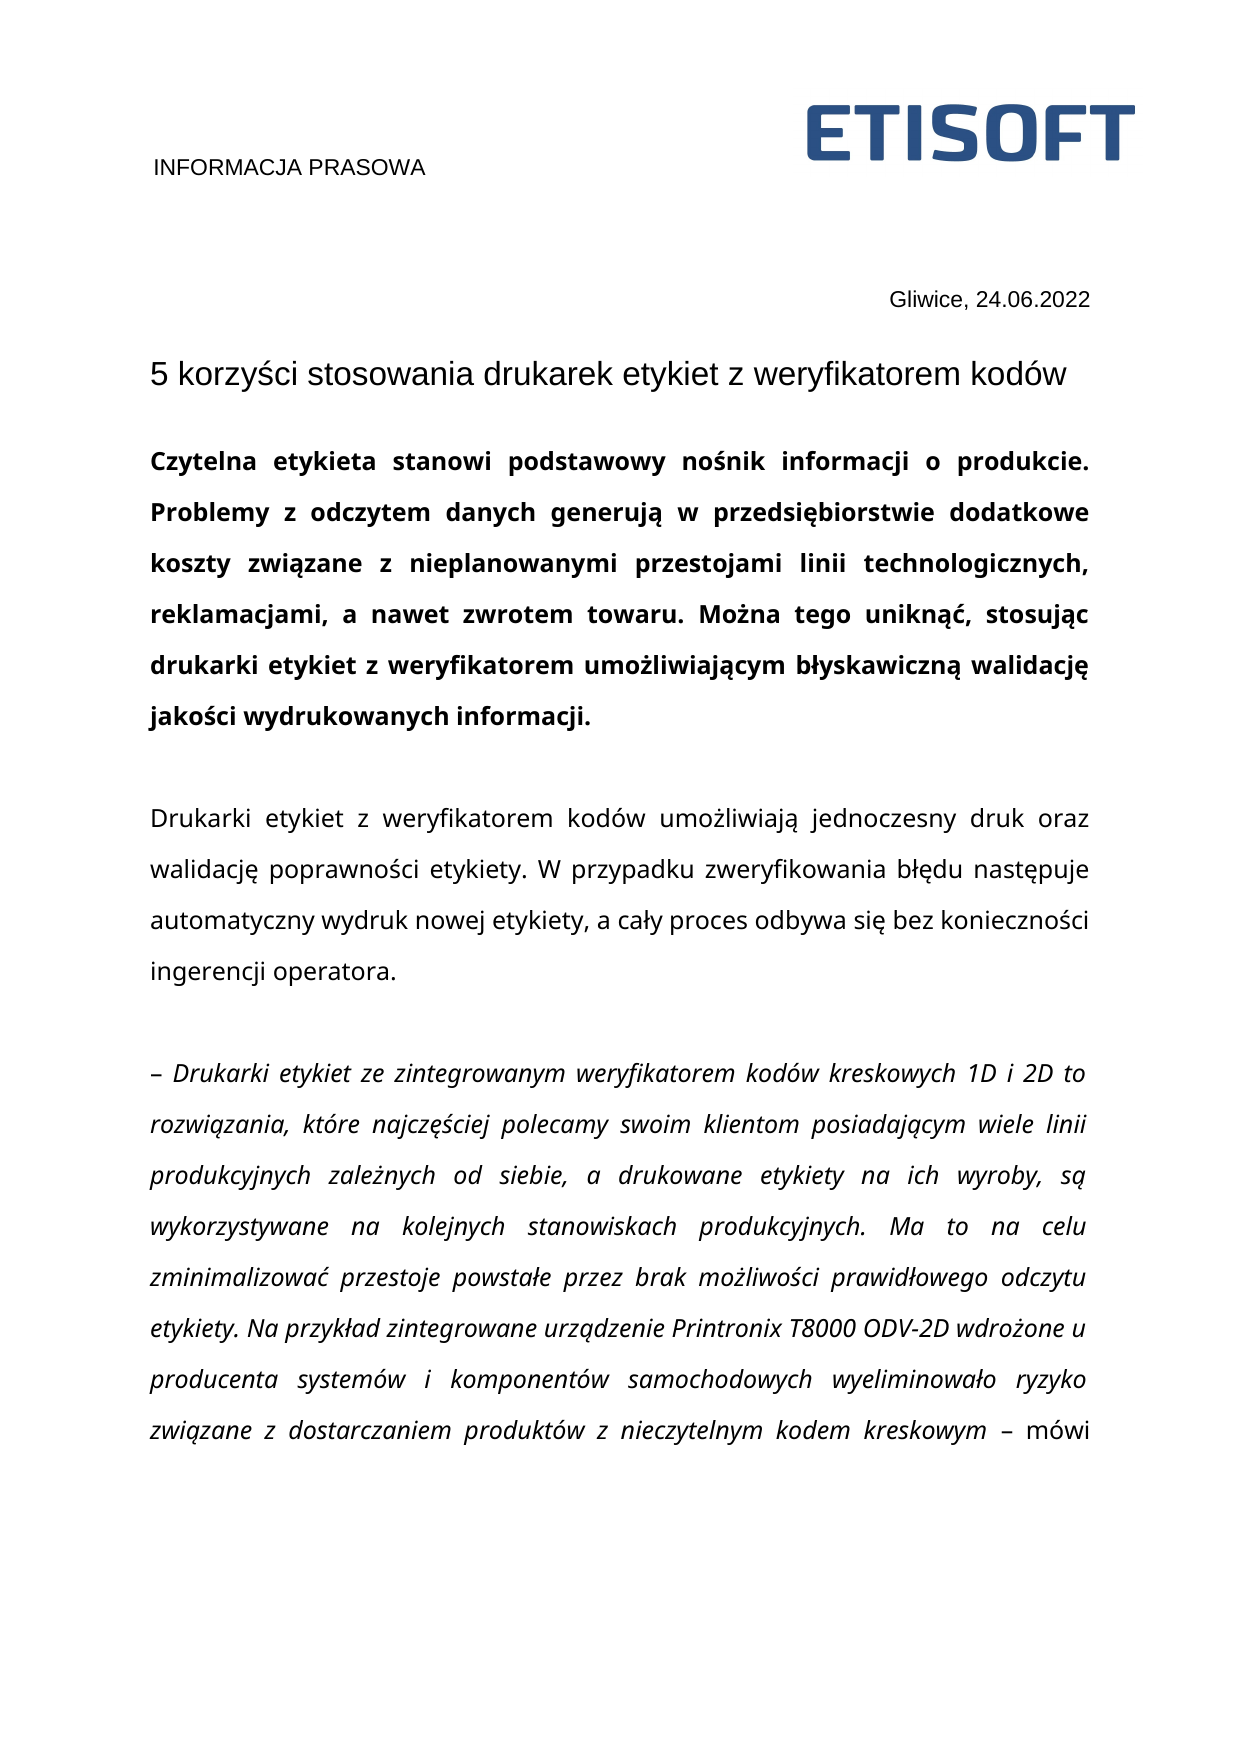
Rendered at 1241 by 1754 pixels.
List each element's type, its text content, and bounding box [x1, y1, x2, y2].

text Drukarki etykiet z weryfikatorem kodów umożliwiają jednoczesny druk oraz walidację poprawności etykiety. W przypadku zweryfikowania błędu następuje automatyczny wydruk nowej etykiety, a cały proces odbywa się bez konieczności ingerencji operatora. [150, 801, 1090, 988]
text Czytelna etykieta stanowi podstawowy nośnik informacji o produkcie. Problemy z odczytem danych generują w przedsiębiorstwie dodatkowe koszty związane z nieplanowanymi przestojami linii technologicznych, reklamacjami, a nawet zwrotem towaru. Można tego uniknąć, stosując drukarki etykiet z weryfikatorem umożliwiającym błyskawiczną walidację jakości wydrukowanych informacji. [150, 443, 1090, 732]
text Gliwice, 24.06.2022 [150, 286, 1090, 312]
subtitle 5 korzyści stosowania drukarek etykiet z weryfikatorem kodów [150, 353, 1090, 392]
picture [792, 88, 1143, 177]
